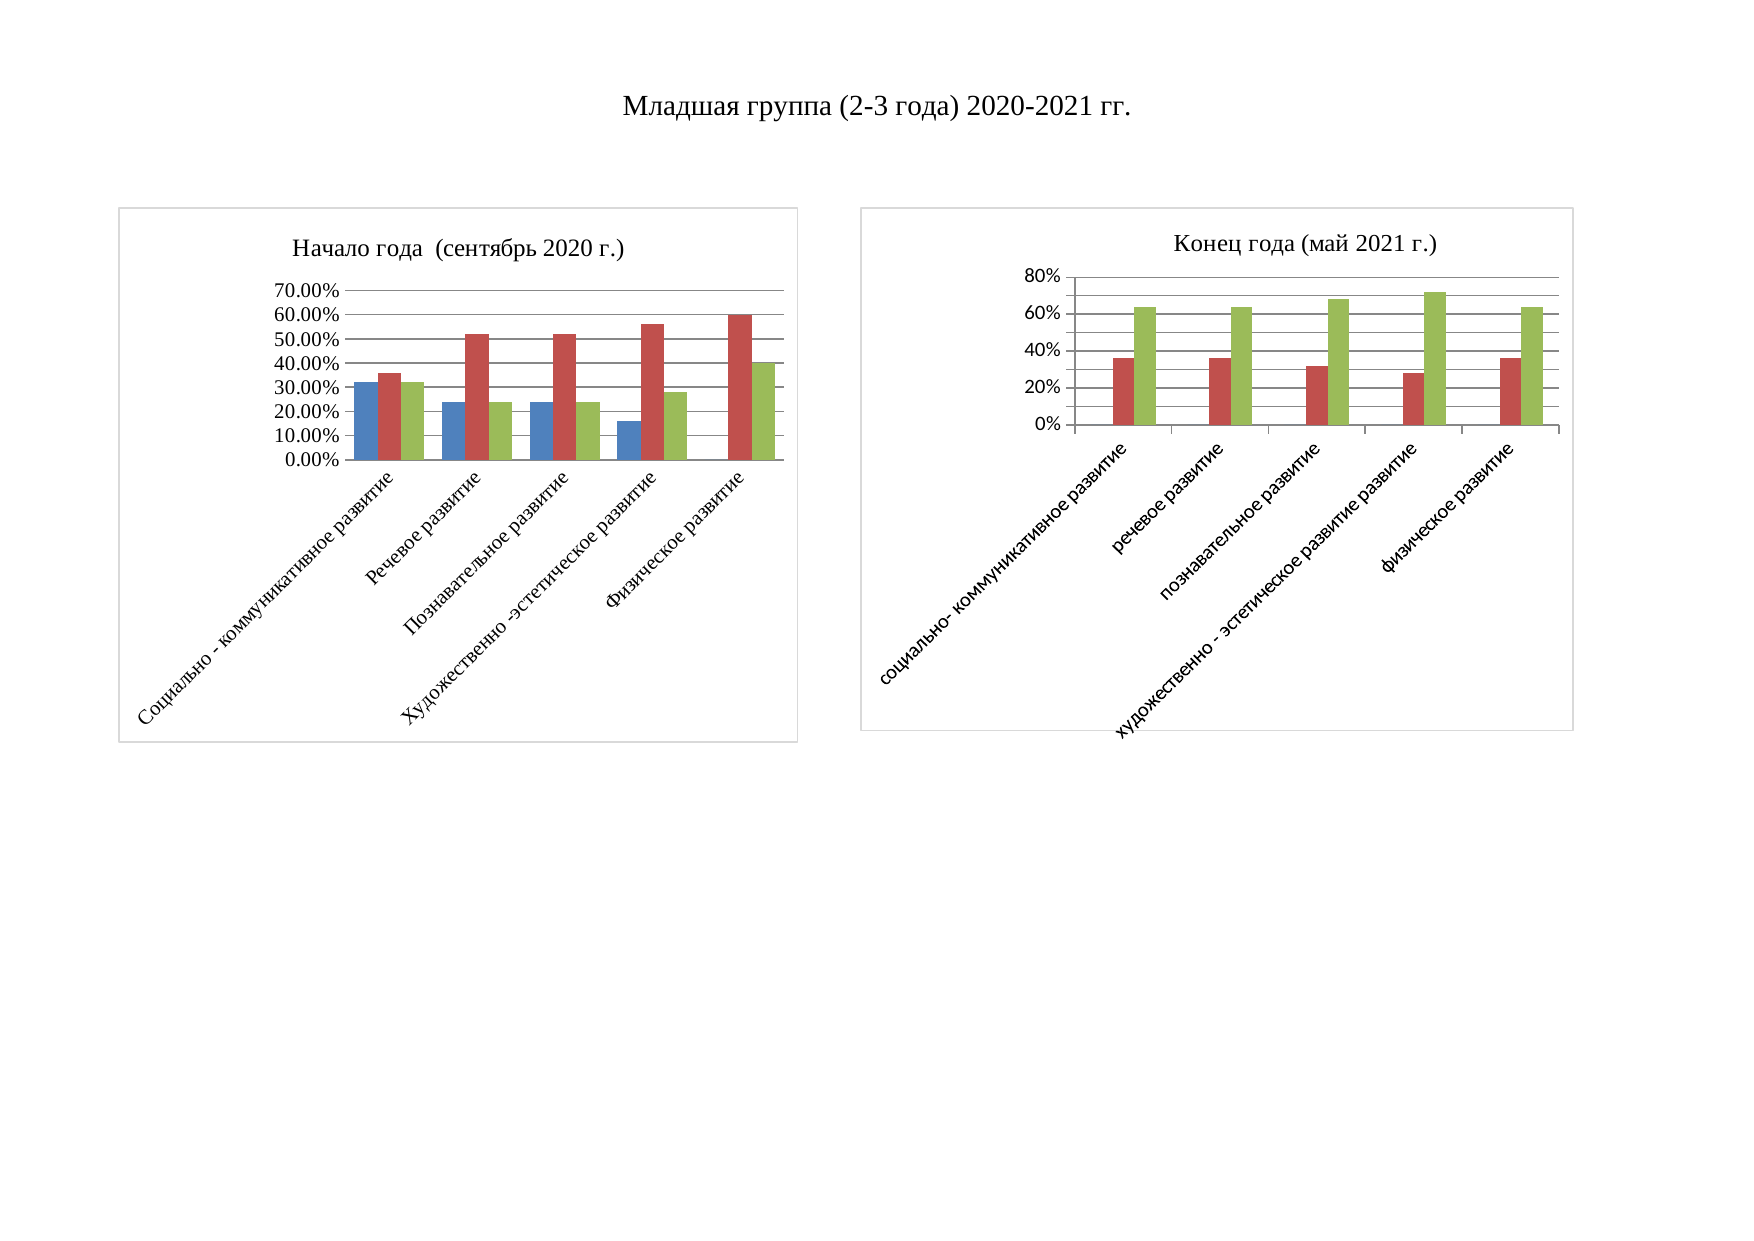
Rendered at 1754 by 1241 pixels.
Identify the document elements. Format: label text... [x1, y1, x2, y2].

text Младшая группа (2-3 года) 2020-2021 гг. [118, 88, 1636, 122]
